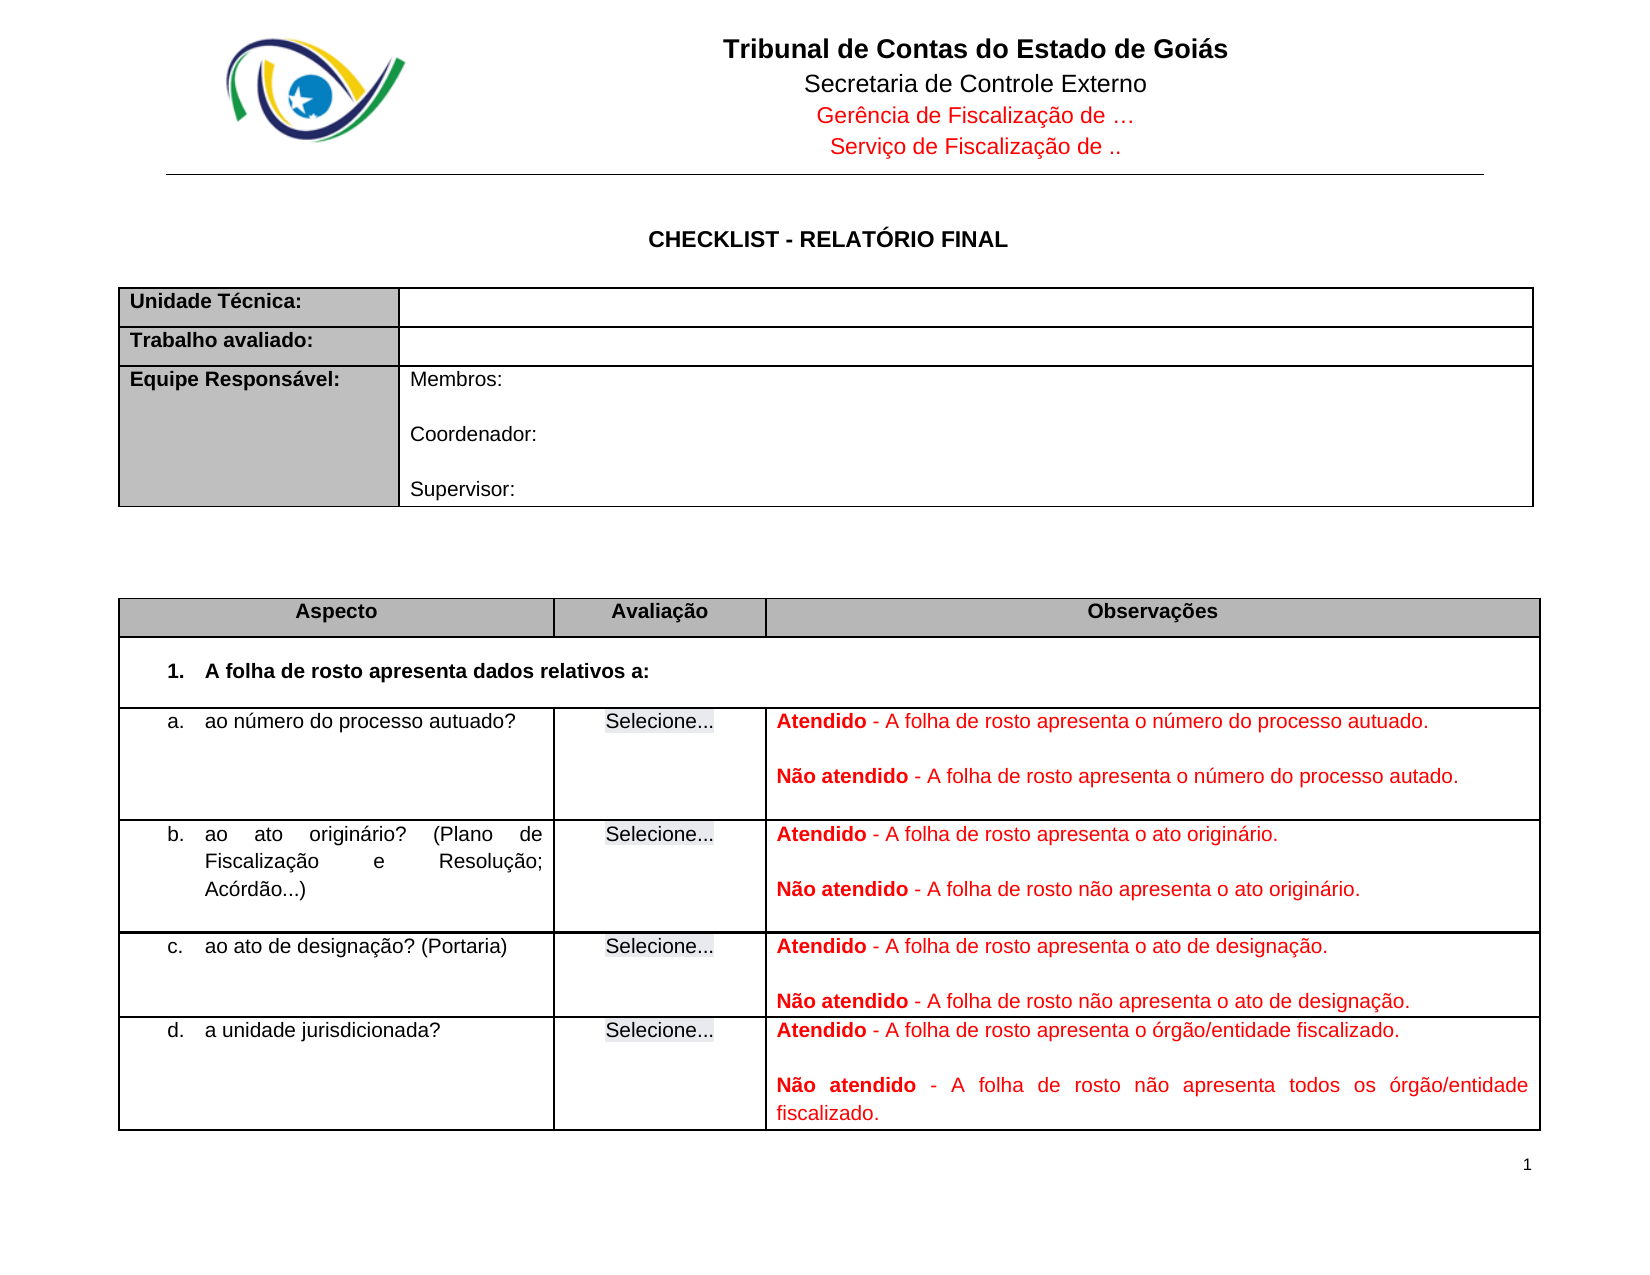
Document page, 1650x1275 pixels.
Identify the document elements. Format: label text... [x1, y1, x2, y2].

table_cell [555, 934, 765, 1016]
table_header Avaliação [555, 599, 765, 636]
table_cell Equipe Responsável: [120, 367, 398, 506]
table_cell Atendido - A folha de rosto apresenta o ato originário. Não atendido - A folha de rosto não apresenta o ato originário. [767, 821, 1539, 931]
table_cell ao ato originário? (Plano de Fiscalização e Resolução; Acórdão...) [120, 821, 553, 931]
table_cell Atendido - A folha de rosto apresenta o ato de designação. Não atendido - A folha de rosto não apresenta o ato de designação. [767, 934, 1539, 1016]
table_header Observações [767, 599, 1539, 636]
table_cell a unidade jurisdicionada? [120, 1018, 553, 1129]
picture [219, 31, 411, 150]
table_cell A folha de rosto apresenta dados relativos a: [120, 638, 1539, 707]
table_cell Trabalho avaliado: [120, 328, 398, 365]
table_header [400, 289, 1532, 326]
table_cell Atendido - A folha de rosto apresenta o número do processo autuado. Não atendido - A folha de rosto apresenta o número do processo autado. [767, 709, 1539, 819]
table_cell Membros: Coordenador: Supervisor: [400, 367, 1532, 506]
table_cell [555, 709, 765, 819]
table_cell ao ato de designação? (Portaria) [120, 934, 553, 1016]
table_cell [555, 1018, 765, 1129]
table_header Unidade Técnica: [120, 289, 398, 326]
table_header Aspecto [120, 599, 553, 636]
table_cell [555, 821, 765, 931]
table_cell [400, 328, 1532, 365]
table_cell ao número do processo autuado? [120, 709, 553, 819]
text CHECKLIST - RELATÓRIO FINAL [118, 226, 1532, 253]
